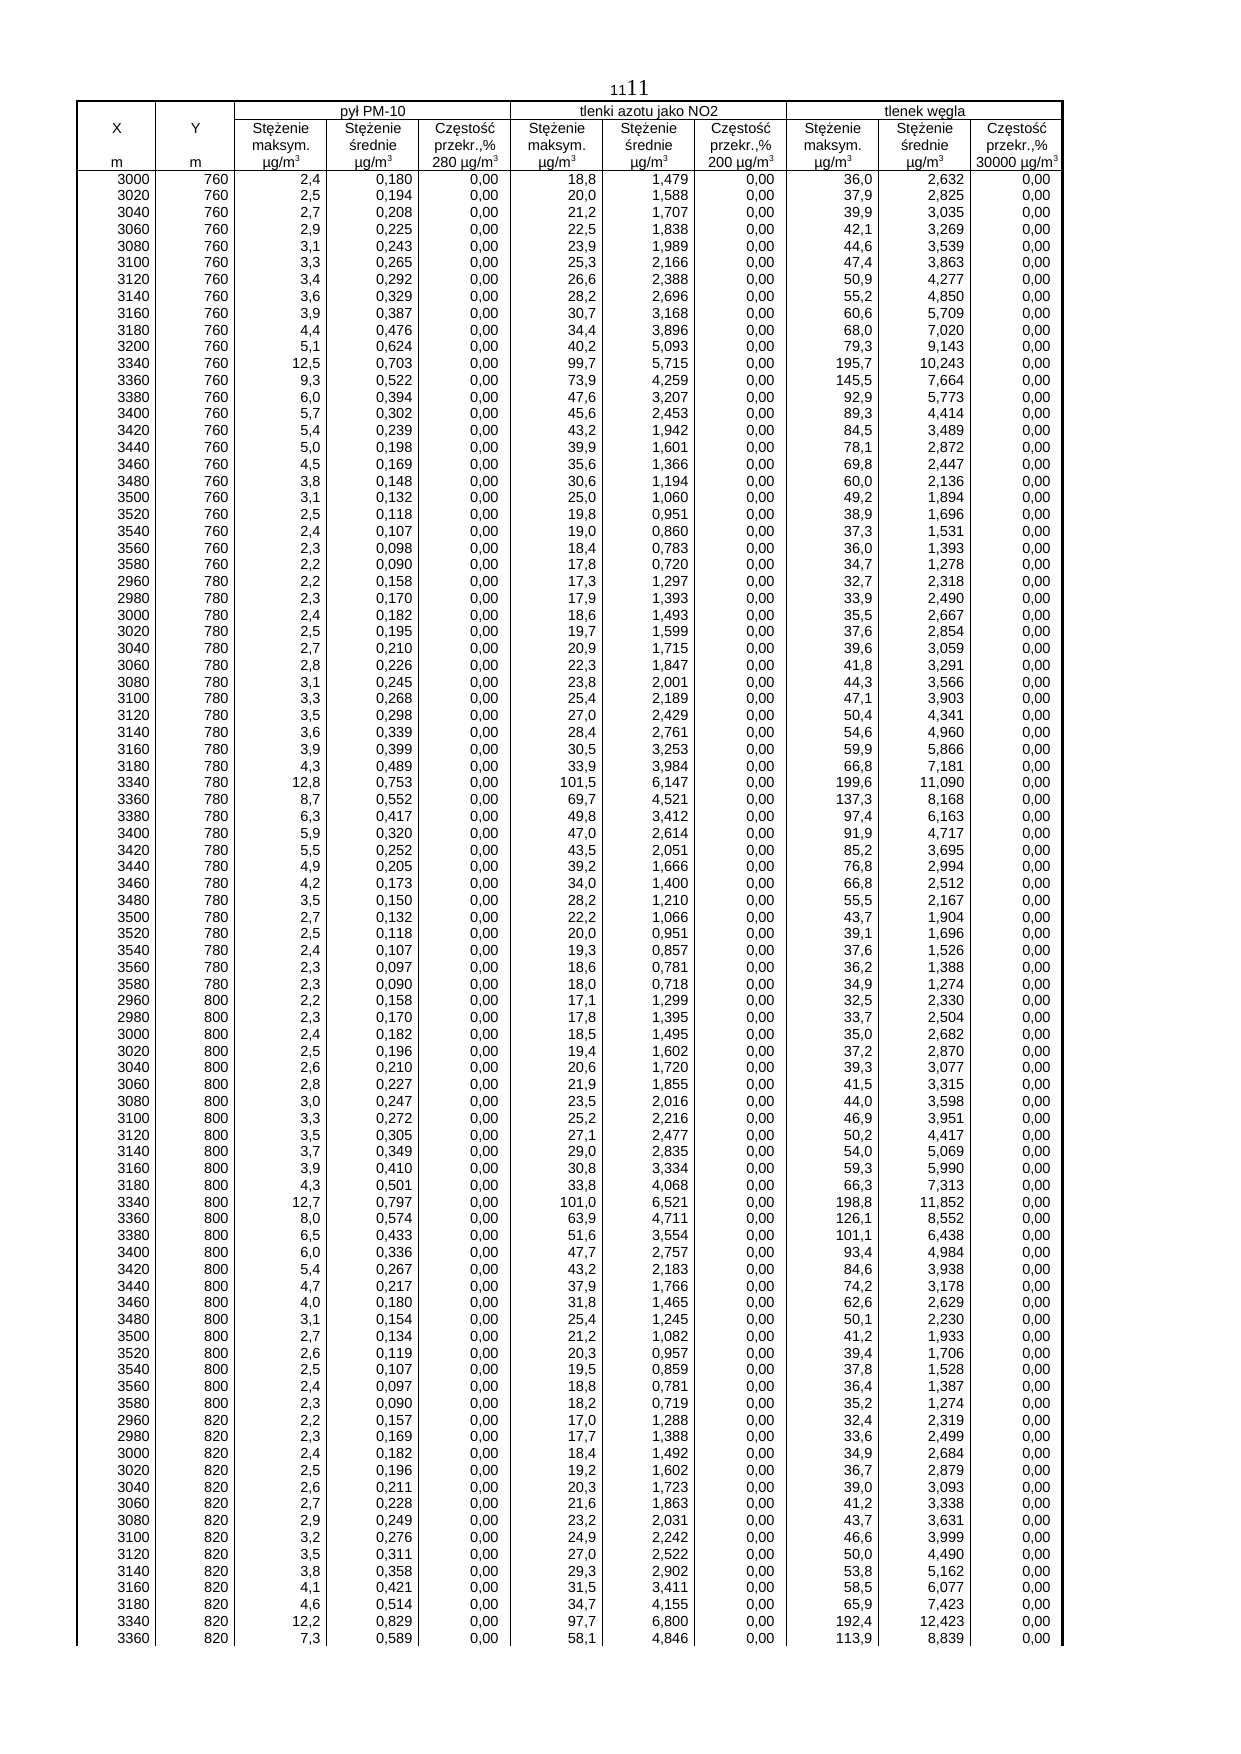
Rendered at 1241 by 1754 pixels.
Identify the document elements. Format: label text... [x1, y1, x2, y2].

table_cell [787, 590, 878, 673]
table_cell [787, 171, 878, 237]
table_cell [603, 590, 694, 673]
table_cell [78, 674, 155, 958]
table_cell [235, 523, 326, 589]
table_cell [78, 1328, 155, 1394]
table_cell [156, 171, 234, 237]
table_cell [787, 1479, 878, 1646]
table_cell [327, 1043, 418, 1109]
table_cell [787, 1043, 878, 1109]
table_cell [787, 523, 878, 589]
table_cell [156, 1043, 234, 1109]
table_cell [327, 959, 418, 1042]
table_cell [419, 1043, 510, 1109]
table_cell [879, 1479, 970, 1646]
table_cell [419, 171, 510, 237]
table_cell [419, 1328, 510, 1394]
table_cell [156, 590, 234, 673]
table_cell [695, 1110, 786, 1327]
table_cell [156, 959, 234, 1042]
table_cell µg/m3 [879, 154, 970, 170]
table_cell Stężenie średnie [879, 120, 970, 153]
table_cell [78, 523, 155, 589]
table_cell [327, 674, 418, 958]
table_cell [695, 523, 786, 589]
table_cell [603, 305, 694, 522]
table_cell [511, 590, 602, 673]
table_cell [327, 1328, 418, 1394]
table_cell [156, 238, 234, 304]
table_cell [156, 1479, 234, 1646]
table_cell µg/m3 [511, 154, 602, 170]
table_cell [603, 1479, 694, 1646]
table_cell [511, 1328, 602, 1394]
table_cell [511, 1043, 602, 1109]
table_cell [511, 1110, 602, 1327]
table_header tlenki azotu jako NO2 [511, 102, 786, 119]
table_header [156, 102, 234, 119]
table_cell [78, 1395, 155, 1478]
table_header pył PM-10 [235, 102, 510, 119]
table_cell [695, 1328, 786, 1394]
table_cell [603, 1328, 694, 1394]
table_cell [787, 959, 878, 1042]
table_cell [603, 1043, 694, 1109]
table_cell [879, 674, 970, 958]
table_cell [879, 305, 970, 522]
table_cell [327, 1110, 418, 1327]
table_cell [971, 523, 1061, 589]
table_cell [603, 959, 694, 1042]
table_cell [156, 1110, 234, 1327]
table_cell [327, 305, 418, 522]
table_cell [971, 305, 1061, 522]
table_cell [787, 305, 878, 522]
table_cell µg/m3 [327, 154, 418, 170]
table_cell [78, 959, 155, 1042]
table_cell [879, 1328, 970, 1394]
table_cell Stężenie maksym. [235, 120, 326, 153]
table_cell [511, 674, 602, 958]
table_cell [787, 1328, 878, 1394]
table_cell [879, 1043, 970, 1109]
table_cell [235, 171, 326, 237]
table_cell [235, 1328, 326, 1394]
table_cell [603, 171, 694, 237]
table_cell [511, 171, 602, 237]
table_cell 280 µg/m3 [419, 154, 510, 170]
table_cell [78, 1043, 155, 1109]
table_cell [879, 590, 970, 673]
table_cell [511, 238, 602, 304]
table_cell µg/m3 [603, 154, 694, 170]
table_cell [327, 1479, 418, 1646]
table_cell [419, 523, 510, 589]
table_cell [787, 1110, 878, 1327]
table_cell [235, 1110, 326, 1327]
table_cell Częstość przekr.,% [419, 120, 510, 153]
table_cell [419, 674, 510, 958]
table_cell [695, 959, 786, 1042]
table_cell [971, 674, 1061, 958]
table_cell m [78, 154, 155, 170]
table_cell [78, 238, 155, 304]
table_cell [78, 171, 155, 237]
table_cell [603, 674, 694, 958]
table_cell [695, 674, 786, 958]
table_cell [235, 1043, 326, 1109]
table_header [78, 102, 155, 119]
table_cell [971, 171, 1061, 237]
table_cell X [78, 119, 155, 153]
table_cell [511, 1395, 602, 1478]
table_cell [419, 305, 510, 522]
table_cell 30000 µg/m3 [971, 154, 1061, 170]
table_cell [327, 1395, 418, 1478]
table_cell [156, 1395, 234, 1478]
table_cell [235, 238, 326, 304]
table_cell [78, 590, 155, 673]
table_cell m [156, 154, 234, 170]
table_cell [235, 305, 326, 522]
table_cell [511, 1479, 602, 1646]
table_cell Stężenie maksym. [511, 120, 602, 153]
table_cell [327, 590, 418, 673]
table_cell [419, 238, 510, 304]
table_cell 200 µg/m3 [695, 154, 786, 170]
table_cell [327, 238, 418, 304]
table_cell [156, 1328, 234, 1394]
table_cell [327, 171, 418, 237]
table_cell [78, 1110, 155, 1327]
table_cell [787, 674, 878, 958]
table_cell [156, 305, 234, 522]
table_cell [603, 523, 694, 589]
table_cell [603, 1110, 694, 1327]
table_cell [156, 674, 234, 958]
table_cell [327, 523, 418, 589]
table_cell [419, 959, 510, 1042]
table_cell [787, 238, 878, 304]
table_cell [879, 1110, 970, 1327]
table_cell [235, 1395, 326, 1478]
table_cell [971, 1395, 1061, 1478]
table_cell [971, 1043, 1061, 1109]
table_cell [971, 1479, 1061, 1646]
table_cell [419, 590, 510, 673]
table_cell Częstość przekr.,% [695, 120, 786, 153]
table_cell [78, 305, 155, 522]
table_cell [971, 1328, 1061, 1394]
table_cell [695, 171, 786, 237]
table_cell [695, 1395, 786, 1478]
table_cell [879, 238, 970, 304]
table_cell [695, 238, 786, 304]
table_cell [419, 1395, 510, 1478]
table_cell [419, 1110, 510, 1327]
table_cell µg/m3 [787, 154, 878, 170]
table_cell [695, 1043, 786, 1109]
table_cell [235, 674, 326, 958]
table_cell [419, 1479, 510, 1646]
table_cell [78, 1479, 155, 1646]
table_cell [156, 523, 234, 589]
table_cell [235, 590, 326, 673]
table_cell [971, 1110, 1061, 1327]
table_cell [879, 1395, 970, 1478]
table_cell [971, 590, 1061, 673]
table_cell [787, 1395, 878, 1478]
table_cell Częstość przekr.,% [971, 120, 1061, 153]
table_cell Y [156, 119, 234, 153]
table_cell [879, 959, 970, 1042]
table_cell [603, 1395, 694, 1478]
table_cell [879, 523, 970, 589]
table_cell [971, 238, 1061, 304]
table_cell Stężenie średnie [327, 120, 418, 153]
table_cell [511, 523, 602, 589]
table_cell Stężenie średnie [603, 120, 694, 153]
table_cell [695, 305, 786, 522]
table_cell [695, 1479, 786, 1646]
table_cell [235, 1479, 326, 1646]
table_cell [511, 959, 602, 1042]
table_cell µg/m3 [235, 154, 326, 170]
table_header tlenek węgla [787, 102, 1061, 119]
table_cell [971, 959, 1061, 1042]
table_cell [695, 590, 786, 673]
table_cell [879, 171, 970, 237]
table_cell Stężenie maksym. [787, 120, 878, 153]
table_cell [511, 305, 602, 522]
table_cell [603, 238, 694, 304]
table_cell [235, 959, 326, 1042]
